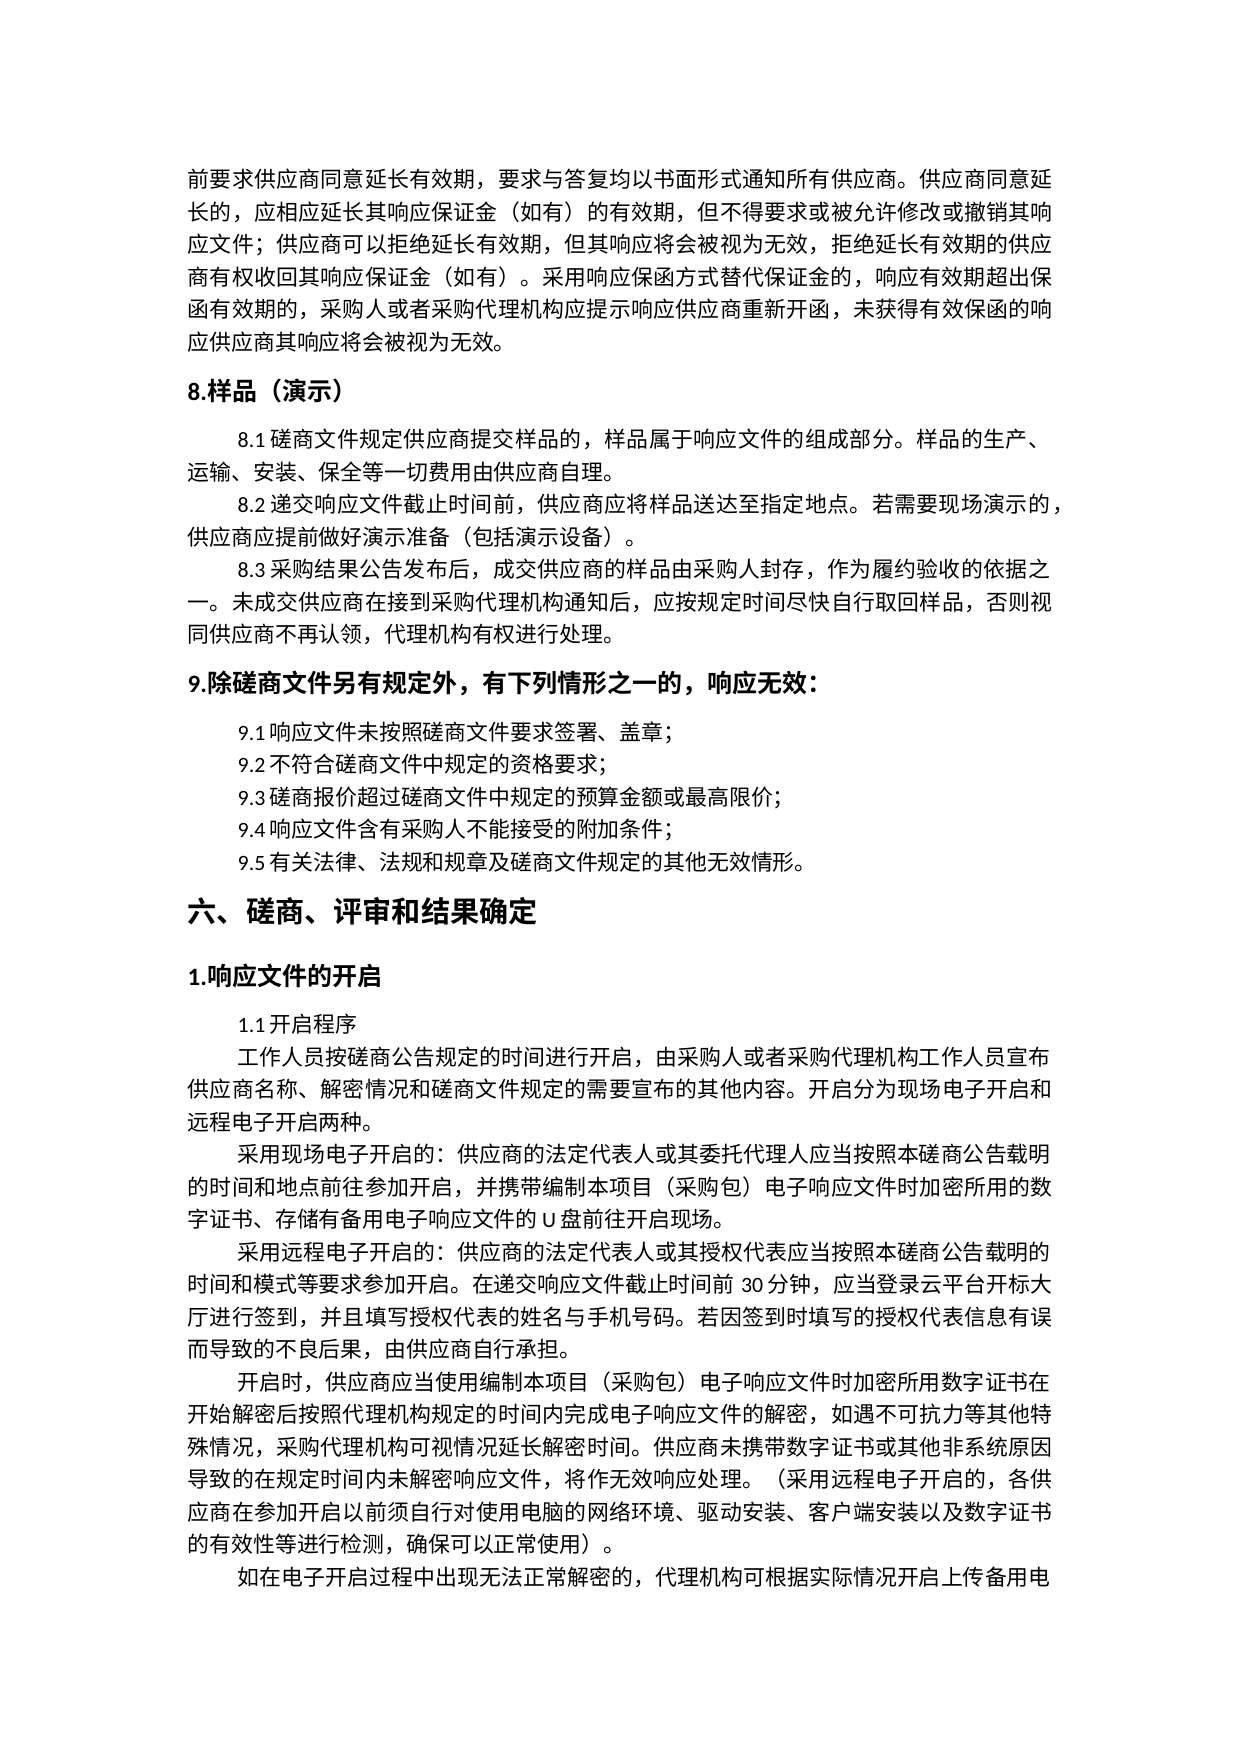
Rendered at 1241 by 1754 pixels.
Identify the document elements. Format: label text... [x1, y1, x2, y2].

text 1.1开启程序 [187, 1007, 1053, 1039]
text 开启时，供应商应当使用编制本项目（采购包）电子响应文件时加密所用数字证书在开始解密后按照代理机构规定的时间内完成电子响应文件的解密，如遇不可抗力等其他特殊情况，采购代理机构可视情况延长解密时间。供应商未携带数字证书或其他非系统原因导致的在规定时间内未解密响应文件，将作无效响应处理。（采用远程电子开启的，各供应商在参加开启以前须自行对使用电脑的网络环境、驱动安装、客户端安装以及数字证书的有效性等进行检测，确保可以正常使用）。 [187, 1364, 1053, 1559]
text 工作人员按磋商公告规定的时间进行开启，由采购人或者采购代理机构工作人员宣布供应商名称、解密情况和磋商文件规定的需要宣布的其他内容。开启分为现场电子开启和远程电子开启两种。 [187, 1039, 1053, 1137]
text 9.4响应文件含有采购人不能接受的附加条件； [187, 812, 1053, 844]
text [187, 162, 1053, 357]
text 9.5有关法律、法规和规章及磋商文件规定的其他无效情形。 [187, 844, 1053, 877]
text 8.2递交响应文件截止时间前，供应商应将样品送达至指定地点。若需要现场演示的，供应商应提前做好演示准备（包括演示设备）。 [187, 487, 1053, 552]
text 1.响应文件的开启 [187, 942, 1053, 1007]
text 8.样品（演示） [187, 357, 1053, 422]
text 9.1响应文件未按照磋商文件要求签署、盖章； [187, 714, 1053, 747]
text 采用现场电子开启的：供应商的法定代表人或其委托代理人应当按照本磋商公告载明的时间和地点前往参加开启，并携带编制本项目（采购包）电子响应文件时加密所用的数字证书、存储有备用电子响应文件的U盘前往开启现场。 [187, 1137, 1053, 1234]
text 9.除磋商文件另有规定外，有下列情形之一的，响应无效： [187, 649, 1053, 714]
text 9.3磋商报价超过磋商文件中规定的预算金额或最高限价； [187, 779, 1053, 812]
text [187, 1559, 1053, 1592]
text 采用远程电子开启的：供应商的法定代表人或其授权代表应当按照本磋商公告载明的时间和模式等要求参加开启。在递交响应文件截止时间前30分钟，应当登录云平台开标大厅进行签到，并且填写授权代表的姓名与手机号码。若因签到时填写的授权代表信息有误而导致的不良后果，由供应商自行承担。 [187, 1234, 1053, 1364]
text 9.2不符合磋商文件中规定的资格要求； [187, 747, 1053, 779]
text 六、磋商、评审和结果确定 [187, 877, 1053, 942]
text 8.3采购结果公告发布后，成交供应商的样品由采购人封存，作为履约验收的依据之一。未成交供应商在接到采购代理机构通知后，应按规定时间尽快自行取回样品，否则视同供应商不再认领，代理机构有权进行处理。 [187, 552, 1053, 649]
text 8.1磋商文件规定供应商提交样品的，样品属于响应文件的组成部分。样品的生产、运输、安装、保全等一切费用由供应商自理。 [187, 422, 1053, 487]
